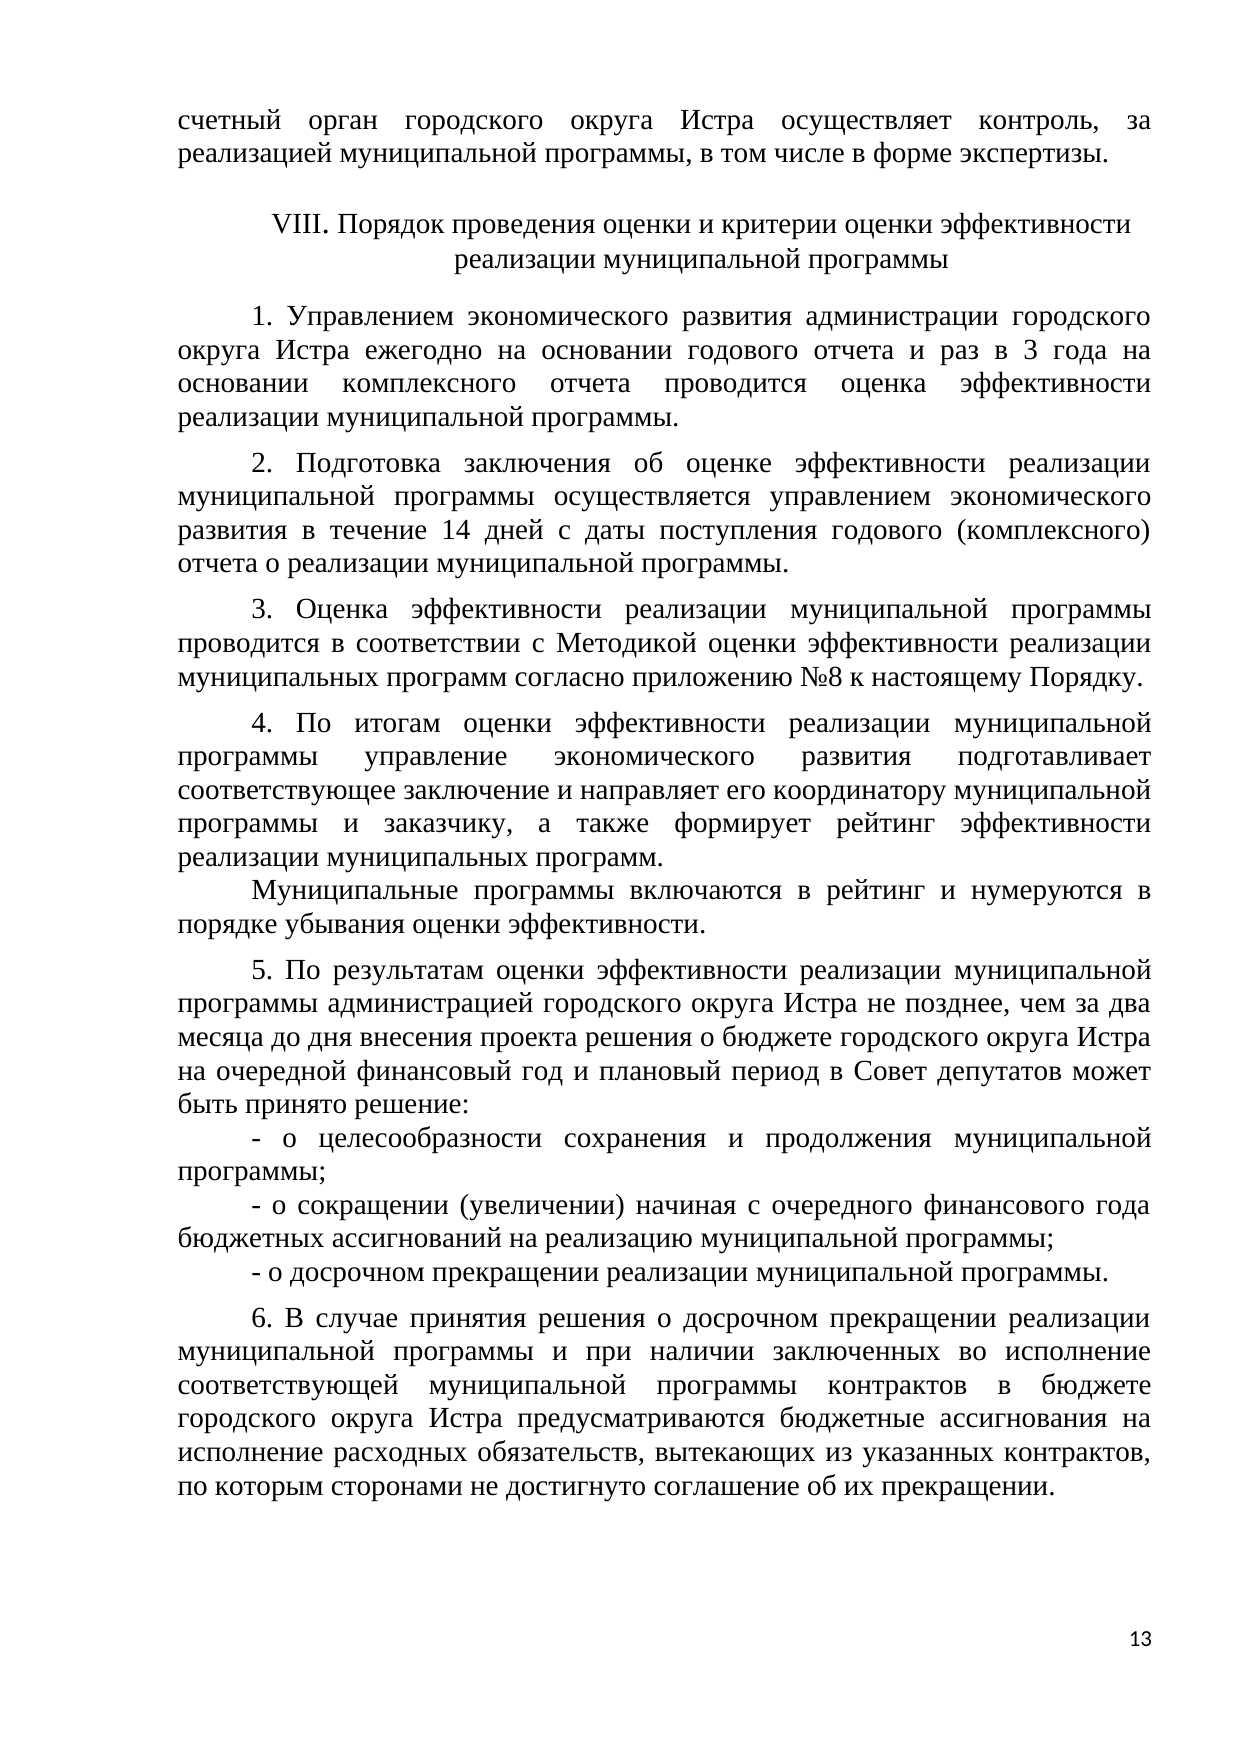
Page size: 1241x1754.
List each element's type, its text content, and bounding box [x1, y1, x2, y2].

text 3. Оценка эффективности реализации муниципальной программы проводится в соответствии с Методикой оценки эффективности реализации муниципальных программ согласно приложению №8 к настоящему Порядку. [177, 592, 1152, 692]
text 2. Подготовка заключения об оценке эффективности реализации муниципальной программы осуществляется управлением экономического развития в течение 14 дней с даты поступления годового (комплексного) отчета о реализации муниципальной программы. [177, 445, 1152, 579]
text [177, 102, 1152, 169]
text реализации муниципальной программы [177, 241, 1152, 274]
text 5. По результатам оценки эффективности реализации муниципальной программы администрацией городского округа Истра не позднее, чем за два месяца до дня внесения проекта решения о бюджете городского округа Истра на очередной финансовый год и плановый период в Совет депутатов может быть принято решение: [177, 952, 1152, 1120]
text 6. В случае принятия решения о досрочном прекращении реализации муниципальной программы и при наличии заключенных во исполнение соответствующей муниципальной программы контрактов в бюджете городского округа Истра предусматриваются бюджетные ассигнования на исполнение расходных обязательств, вытекающих из указанных контрактов, по которым сторонами не достигнуто соглашение об их прекращении. [177, 1300, 1152, 1501]
text 4. По итогам оценки эффективности реализации муниципальной программы управление экономического развития подготавливает соответствующее заключение и направляет его координатору муниципальной программы и заказчику, а также формирует рейтинг эффективности реализации муниципальных программ. [177, 705, 1152, 872]
text - о целесообразности сохранения и продолжения муниципальной программы; [177, 1120, 1152, 1187]
text - о сокращении (увеличении) начиная с очередного финансового года бюджетных ассигнований на реализацию муниципальной программы; [177, 1187, 1152, 1254]
text 1. Управлением экономического развития администрации городского округа Истра ежегодно на основании годового отчета и раз в 3 года на основании комплексного отчета проводится оценка эффективности реализации муниципальной программы. [177, 298, 1152, 432]
text - о досрочном прекращении реализации муниципальной программы. [177, 1254, 1152, 1287]
text VIII. Порядок проведения оценки и критерии оценки эффективности [177, 202, 1152, 241]
text Муниципальные программы включаются в рейтинг и нумеруются в порядке убывания оценки эффективности. [177, 872, 1152, 939]
